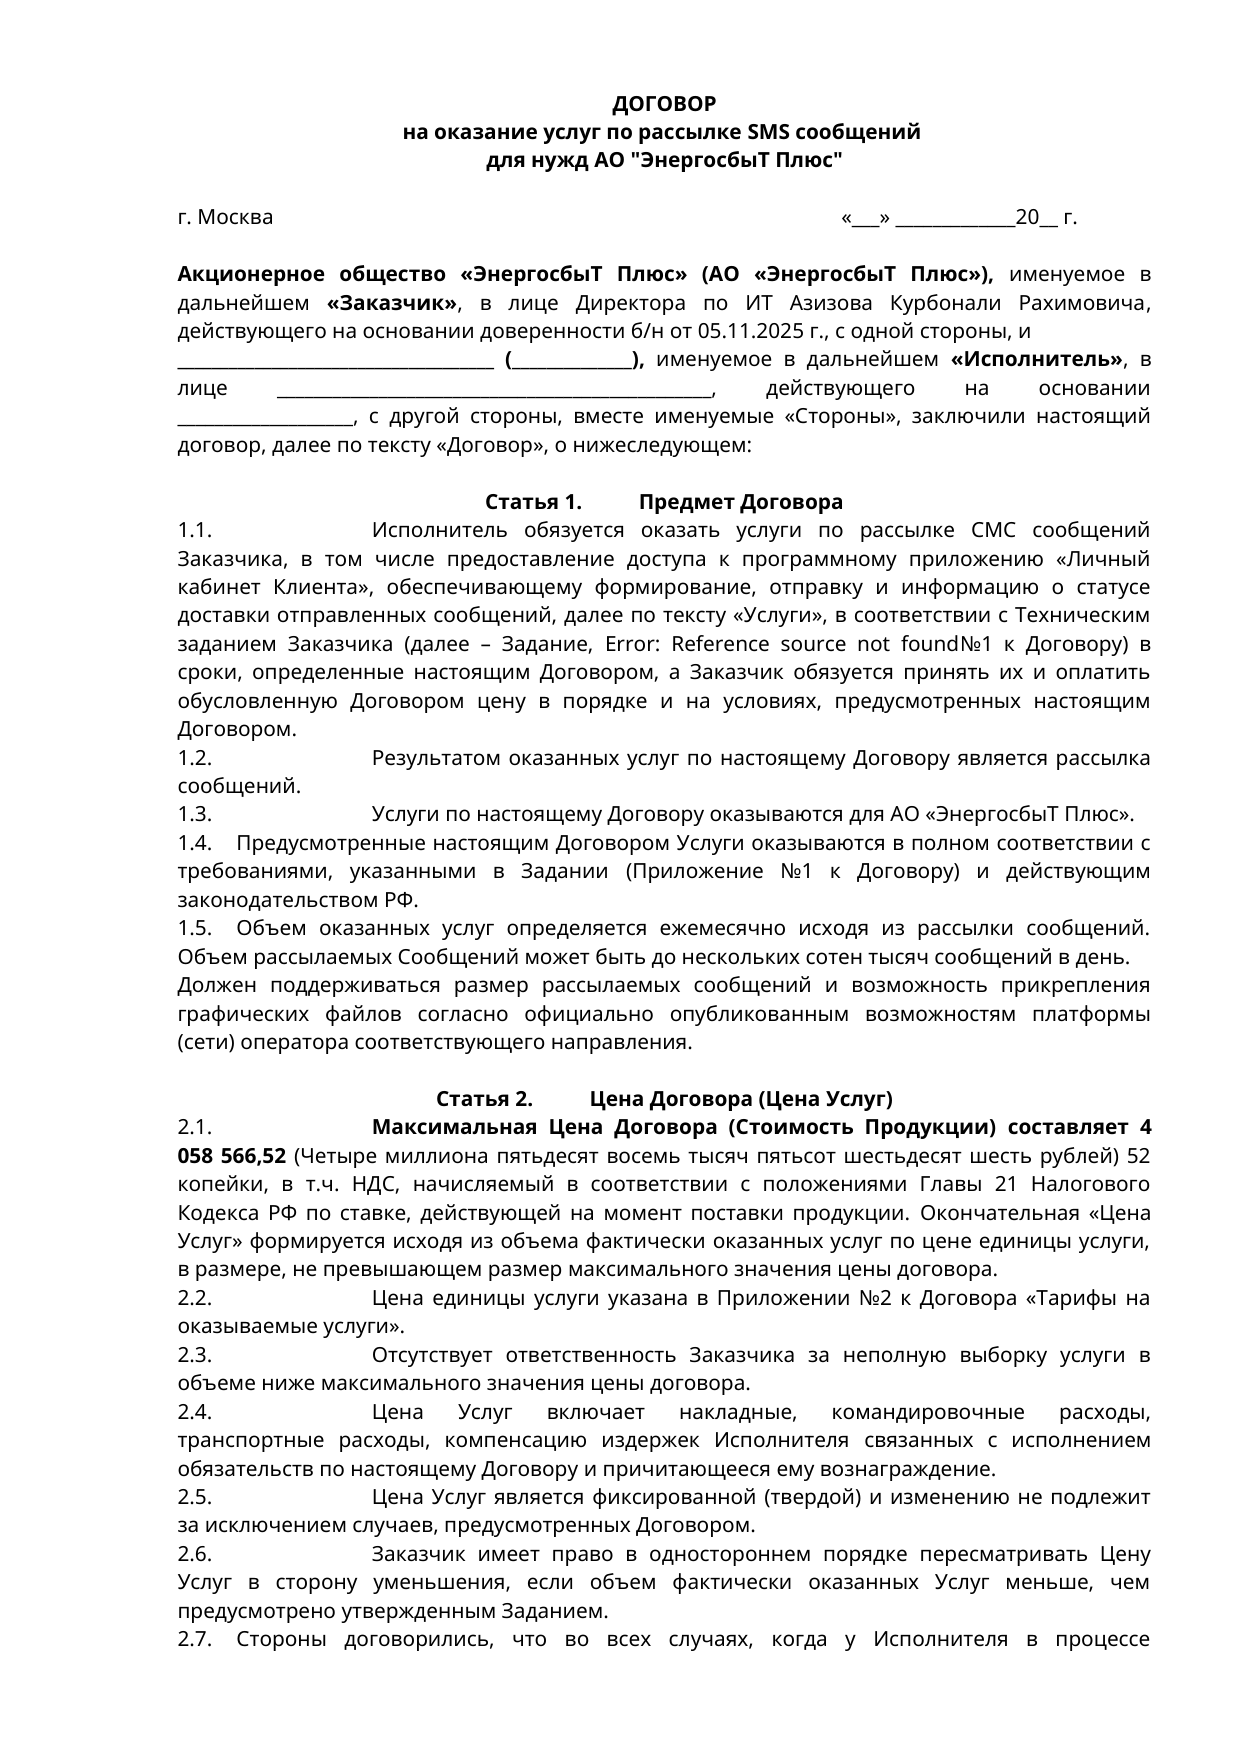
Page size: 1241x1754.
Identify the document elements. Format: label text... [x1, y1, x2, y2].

list Максимальная Цена Договора (Стоимость Продукции) составляет 4 058 566,52 (Четыре миллиона пятьдесят восемь тысяч пятьсот шестьдесят шесть рублей) 52 копейки, в т.ч. НДС, начисляемый в соответствии с положениями Главы 21 Налогового Кодекса РФ по ставке, действующей на момент поставки продукции. Окончательная «Цена Услуг» формируется исходя из объема фактически оказанных услуг по цене единицы услуги, в размере, не превышающем размер максимального значения цены договора. [177, 1112, 1152, 1283]
text _____________________________________ (______________), именуемое в дальнейшем «Исполнитель», в лице _______________________________________________, действующего на основании ___________________, с другой стороны, вместе именуемые «Стороны», заключили настоящий договор, далее по тексту «Договор», о нижеследующем: [177, 344, 1152, 458]
list Результатом оказанных услуг по настоящему Договору является рассылка сообщений. [177, 743, 1152, 799]
list Предусмотренные настоящим Договором Услуги оказываются в полном соответствии с требованиями, указанными в Задании (Приложение №1 к Договору) и действующим законодательством РФ. [177, 828, 1152, 913]
list Цена Услуг является фиксированной (твердой) и изменению не подлежит за исключением случаев, предусмотренных Договором. [177, 1482, 1152, 1539]
text ДОГОВОР [177, 89, 1152, 117]
list Заказчик имеет право в одностороннем порядке пересматривать Цену Услуг в сторону уменьшения, если объем фактически оказанных Услуг меньше, чем предусмотрено утвержденным Заданием. [177, 1539, 1152, 1624]
list Цена единицы услуги указана в Приложении №2 к Договора «Тарифы на оказываемые услуги». [177, 1283, 1152, 1340]
list Цена Услуг включает накладные, командировочные расходы, транспортные расходы, компенсацию издержек Исполнителя связанных с исполнением обязательств по настоящему Договору и причитающееся ему вознаграждение. [177, 1397, 1152, 1482]
text Акционерное общество «ЭнергосбыТ Плюс» (АО «ЭнергосбыТ Плюс»), именуемое в дальнейшем «Заказчик», в лице Директора по ИТ Азизова Курбонали Рахимовича, действующего на основании доверенности б/н от 05.11.2025 г., с одной стороны, и [177, 259, 1152, 344]
subtitle Цена Договора (Цена Услуг) [177, 1084, 1152, 1112]
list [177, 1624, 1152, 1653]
list Услуги по настоящему Договору оказываются для АО «ЭнергосбыТ Плюс». [177, 799, 1152, 828]
list Объем оказанных услуг определяется ежемесячно исходя из рассылки сообщений. Объем рассылаемых Сообщений может быть до нескольких сотен тысяч сообщений в день. [177, 913, 1152, 970]
list Отсутствует ответственность Заказчика за неполную выборку услуги в объеме ниже максимального значения цены договора. [177, 1340, 1152, 1397]
text на оказание услуг по рассылке SMS сообщений для нужд АО "ЭнергосбыТ Плюс" [177, 117, 1152, 174]
subtitle Предмет Договора [177, 487, 1152, 515]
text г. Москва «___» _____________20__ г. [177, 202, 1152, 231]
list Должен поддерживаться размер рассылаемых сообщений и возможность прикрепления графических файлов согласно официально опубликованным возможностям платформы (сети) оператора соответствующего направления. [177, 970, 1152, 1056]
